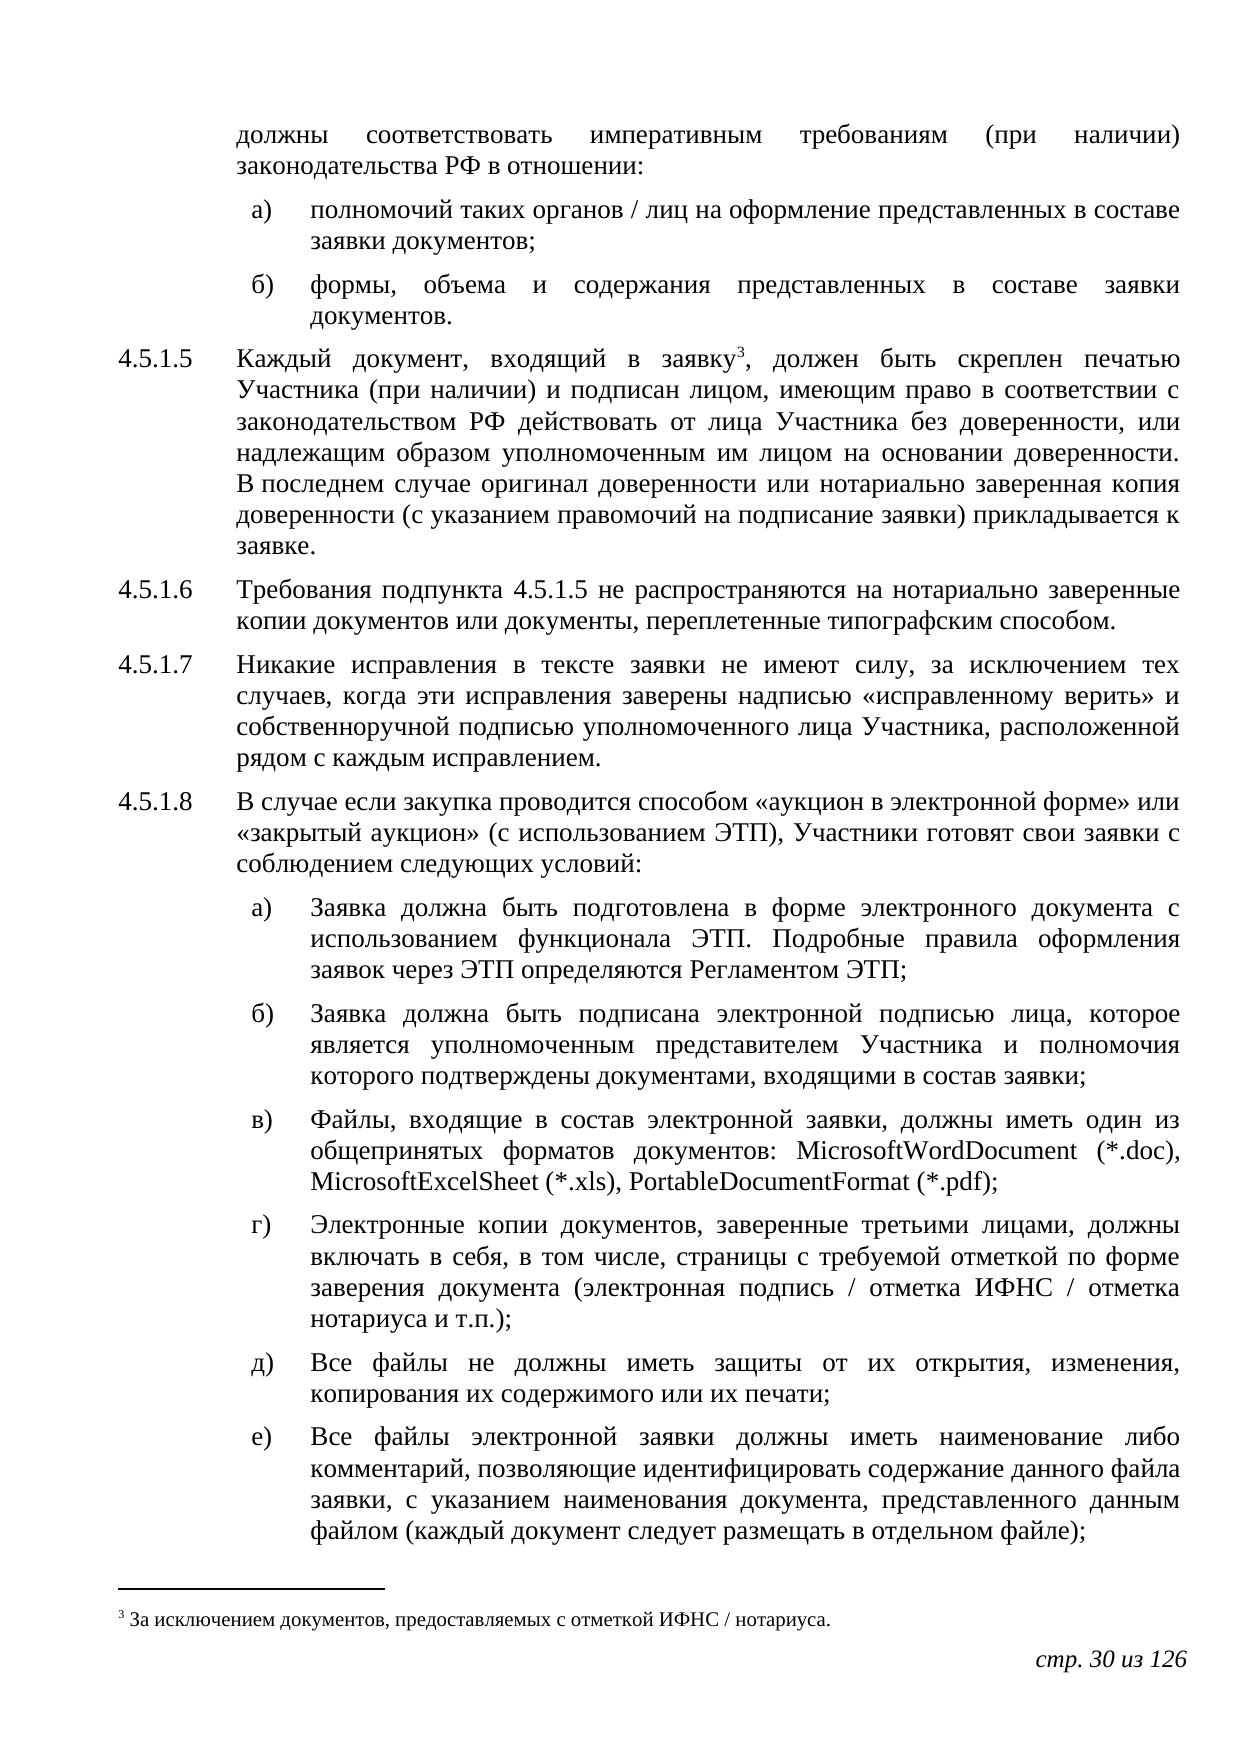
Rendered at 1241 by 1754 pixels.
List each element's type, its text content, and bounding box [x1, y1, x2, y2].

text В случае если закупка проводится способом «аукцион в электронной форме» или «закрытый аукцион» (с использованием ЭТП), Участники готовят свои заявки с соблюдением следующих условий: [118, 785, 1181, 878]
text Файлы, входящие в состав электронной заявки, должны иметь один из общепринятых форматов документов: MicrosoftWordDocument (*.doc), MicrosoftExcelSheet (*.xls), PortableDocumentFormat (*.pdf); [251, 1103, 1181, 1196]
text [118, 118, 1181, 180]
list Каждый документ, входящий в заявку, должен быть скреплен печатью Участника (при наличии) и подписан лицом, имеющим право в соответствии с законодательством РФ действовать от лица Участника без доверенности, или надлежащим образом уполномоченным им лицом на основании доверенности. В последнем случае оригинал доверенности или нотариально заверенная копия доверенности (с указанием правомочий на подписание заявки) прикладывается к заявке. [118, 342, 1181, 561]
text Все файлы не должны иметь защиты от их открытия, изменения, копирования их содержимого или их печати; [251, 1346, 1181, 1408]
text Все файлы электронной заявки должны иметь наименование либо комментарий, позволяющие идентифицировать содержание данного файла заявки, с указанием наименования документа, представленного данным файлом (каждый документ следует размещать в отдельном файле); [251, 1421, 1181, 1545]
text Заявка должна быть подготовлена в форме электронного документа с использованием функционала ЭТП. Подробные правила оформления заявок через ЭТП определяются Регламентом ЭТП; [251, 891, 1181, 984]
list формы, объема и содержания представленных в составе заявки документов. [251, 268, 1181, 330]
text Электронные копии документов, заверенные третьими лицами, должны включать в себя, в том числе, страницы с требуемой отметкой по форме заверения документа (электронная подпись / отметка ИФНС / отметка нотариуса и т.п.); [251, 1209, 1181, 1333]
list Никакие исправления в тексте заявки не имеют силу, за исключением тех случаев, когда эти исправления заверены надписью «исправленному верить» и собственноручной подписью уполномоченного лица Участника, расположенной рядом с каждым исправлением. [118, 648, 1181, 772]
list полномочий таких органов / лиц на оформление представленных в составе заявки документов; [251, 193, 1181, 255]
text Заявка должна быть подписана электронной подписью лица, которое является уполномоченным представителем Участника и полномочия которого подтверждены документами, входящими в состав заявки; [251, 997, 1181, 1090]
list Требования подпункта 4.5.1.5 не распространяются на нотариально заверенные копии документов или документы, переплетенные типографским способом. [118, 573, 1181, 635]
